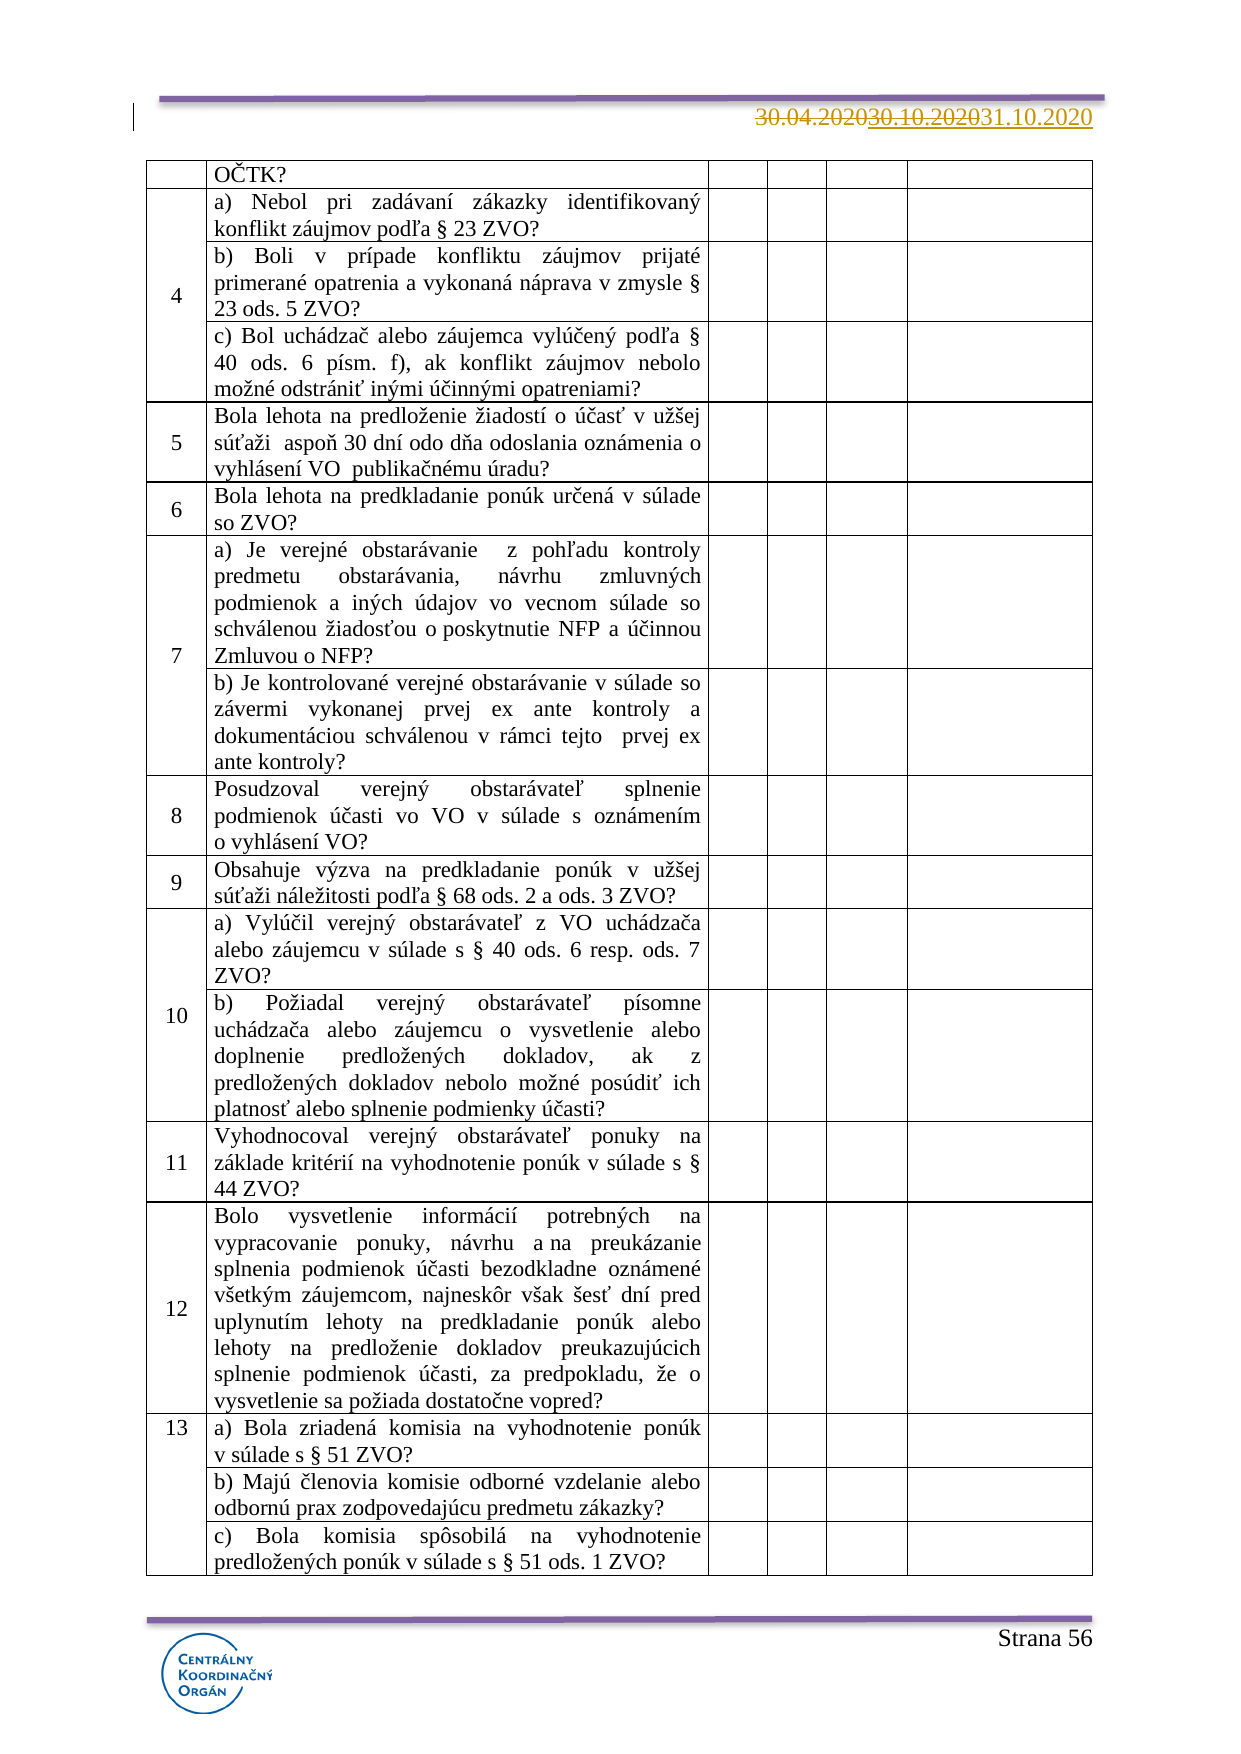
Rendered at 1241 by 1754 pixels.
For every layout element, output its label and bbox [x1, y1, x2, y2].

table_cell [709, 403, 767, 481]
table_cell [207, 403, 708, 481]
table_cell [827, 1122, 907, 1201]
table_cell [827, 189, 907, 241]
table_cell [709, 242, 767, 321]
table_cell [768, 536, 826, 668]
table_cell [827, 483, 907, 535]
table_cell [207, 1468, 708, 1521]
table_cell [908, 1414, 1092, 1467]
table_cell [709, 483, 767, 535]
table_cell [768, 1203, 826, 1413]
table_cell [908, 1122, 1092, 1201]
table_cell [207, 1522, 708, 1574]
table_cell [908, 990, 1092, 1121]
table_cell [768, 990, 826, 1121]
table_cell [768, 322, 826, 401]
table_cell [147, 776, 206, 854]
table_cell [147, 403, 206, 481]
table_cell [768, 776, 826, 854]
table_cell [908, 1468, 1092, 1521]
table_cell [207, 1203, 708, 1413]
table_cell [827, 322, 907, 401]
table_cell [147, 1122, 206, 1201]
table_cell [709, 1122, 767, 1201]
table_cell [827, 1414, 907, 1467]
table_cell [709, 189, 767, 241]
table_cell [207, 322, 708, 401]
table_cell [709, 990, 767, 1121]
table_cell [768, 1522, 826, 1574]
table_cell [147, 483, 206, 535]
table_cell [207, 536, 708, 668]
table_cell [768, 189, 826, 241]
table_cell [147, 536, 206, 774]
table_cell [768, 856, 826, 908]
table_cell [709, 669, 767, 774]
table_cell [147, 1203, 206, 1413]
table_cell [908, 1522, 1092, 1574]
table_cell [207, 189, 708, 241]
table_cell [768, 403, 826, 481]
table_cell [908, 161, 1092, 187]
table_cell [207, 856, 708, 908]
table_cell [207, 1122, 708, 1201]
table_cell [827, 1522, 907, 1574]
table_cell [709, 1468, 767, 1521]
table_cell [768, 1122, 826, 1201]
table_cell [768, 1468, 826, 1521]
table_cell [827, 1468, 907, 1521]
picture [159, 1631, 272, 1713]
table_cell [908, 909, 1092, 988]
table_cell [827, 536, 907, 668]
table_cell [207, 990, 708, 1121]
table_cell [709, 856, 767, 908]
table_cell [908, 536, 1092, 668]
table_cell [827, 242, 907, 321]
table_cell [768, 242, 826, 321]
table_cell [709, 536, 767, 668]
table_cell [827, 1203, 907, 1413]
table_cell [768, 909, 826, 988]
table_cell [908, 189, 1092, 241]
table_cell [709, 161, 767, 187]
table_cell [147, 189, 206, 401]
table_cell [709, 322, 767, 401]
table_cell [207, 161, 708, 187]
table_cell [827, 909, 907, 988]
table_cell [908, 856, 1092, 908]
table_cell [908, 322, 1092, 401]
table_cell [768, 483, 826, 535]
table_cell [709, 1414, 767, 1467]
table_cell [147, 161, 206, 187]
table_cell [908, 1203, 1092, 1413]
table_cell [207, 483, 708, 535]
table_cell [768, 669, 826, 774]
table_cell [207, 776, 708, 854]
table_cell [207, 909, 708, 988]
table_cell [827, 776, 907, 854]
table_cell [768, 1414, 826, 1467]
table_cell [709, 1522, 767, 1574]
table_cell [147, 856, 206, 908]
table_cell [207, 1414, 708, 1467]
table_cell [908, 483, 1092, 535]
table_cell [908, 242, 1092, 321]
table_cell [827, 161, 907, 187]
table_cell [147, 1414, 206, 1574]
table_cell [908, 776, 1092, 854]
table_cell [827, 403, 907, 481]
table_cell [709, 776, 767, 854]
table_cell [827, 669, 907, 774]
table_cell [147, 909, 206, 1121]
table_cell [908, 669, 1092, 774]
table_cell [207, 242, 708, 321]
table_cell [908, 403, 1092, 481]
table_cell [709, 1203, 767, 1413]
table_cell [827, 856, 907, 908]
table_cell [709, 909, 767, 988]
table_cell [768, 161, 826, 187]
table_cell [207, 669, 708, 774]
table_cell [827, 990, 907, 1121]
